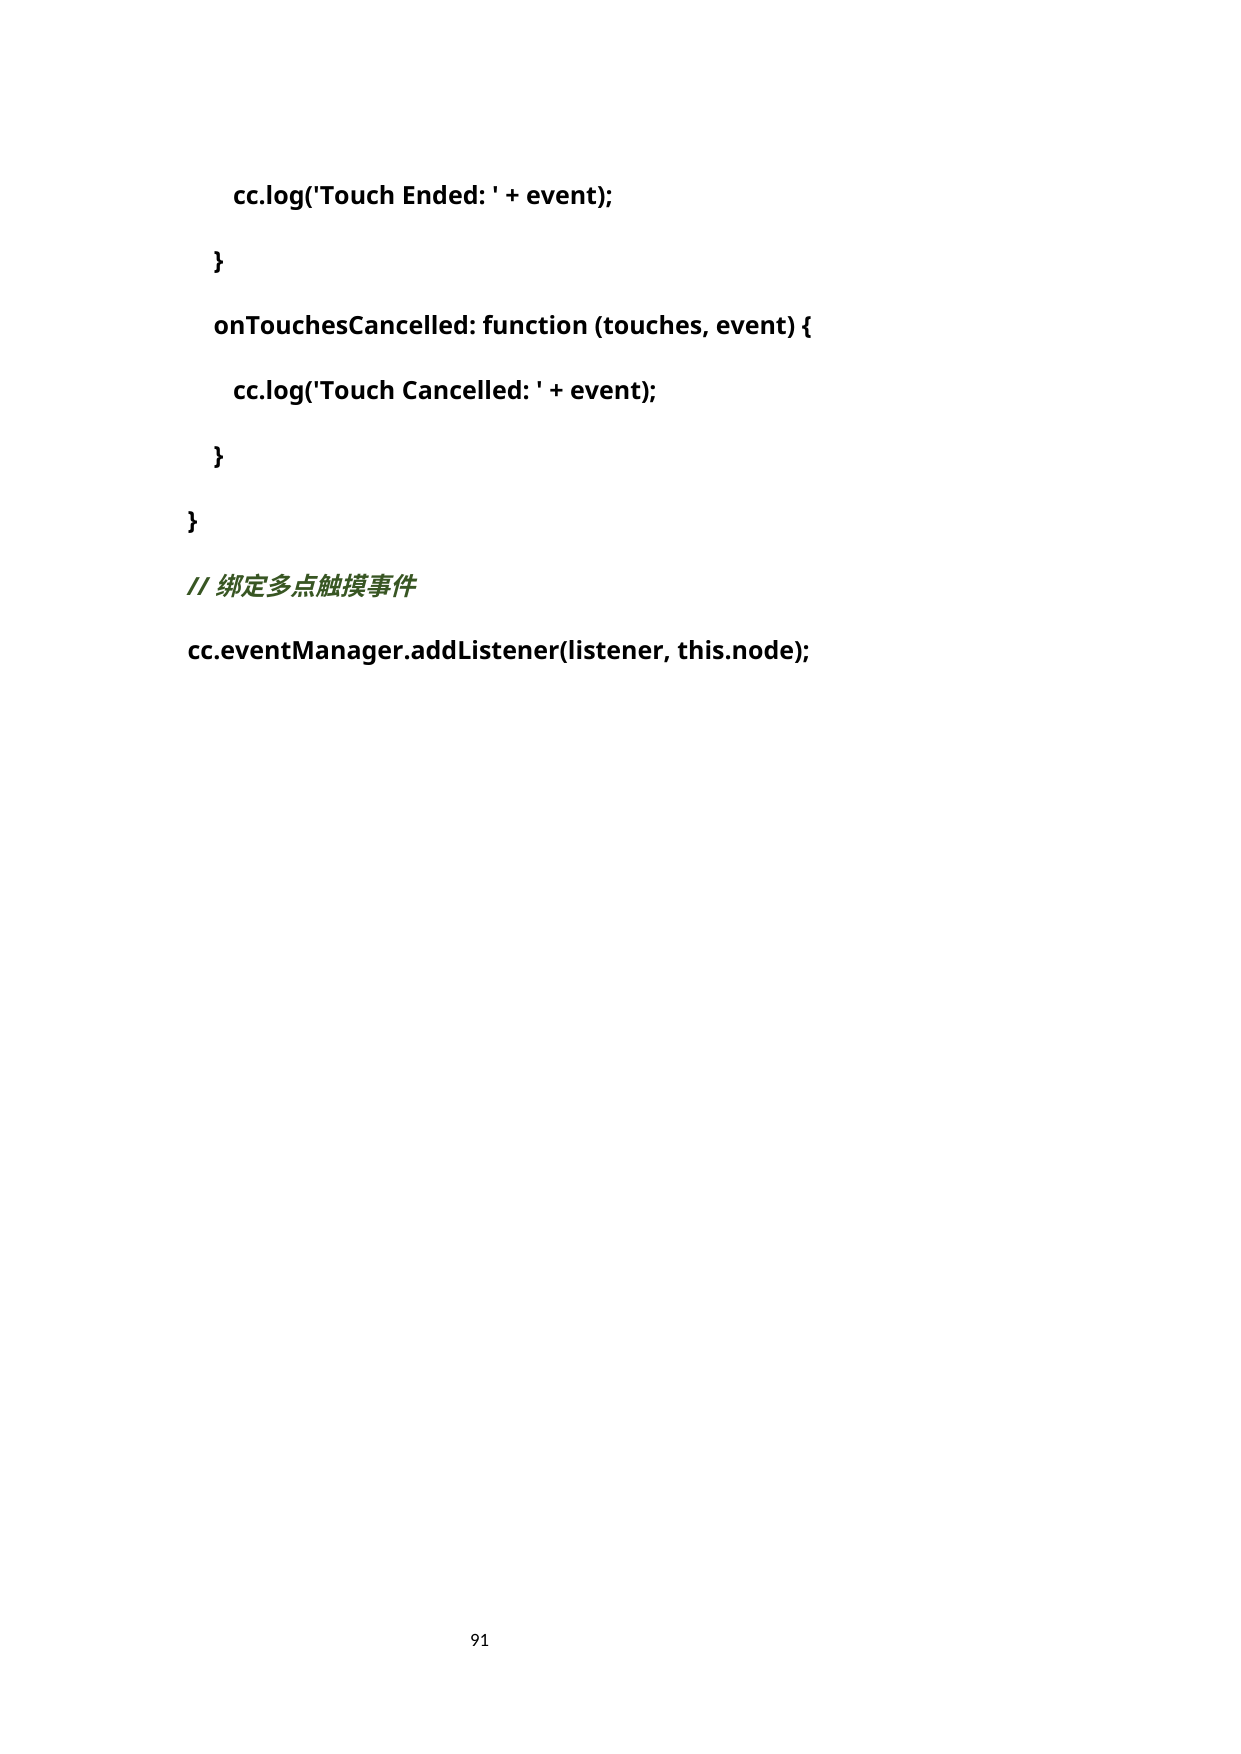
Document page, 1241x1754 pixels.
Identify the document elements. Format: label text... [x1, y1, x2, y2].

text cc.log('Touch Cancelled: ' + event); [187, 357, 1053, 422]
text cc.log('Touch Ended: ' + event); [187, 162, 1053, 227]
text // 绑定多点触摸事件 [187, 552, 1053, 617]
text onTouchesCancelled: function (touches, event) { [187, 292, 1053, 357]
text } [187, 487, 1053, 552]
text } [187, 422, 1053, 487]
text cc.eventManager.addListener(listener, this.node); [187, 617, 1053, 682]
text } [187, 227, 1053, 292]
